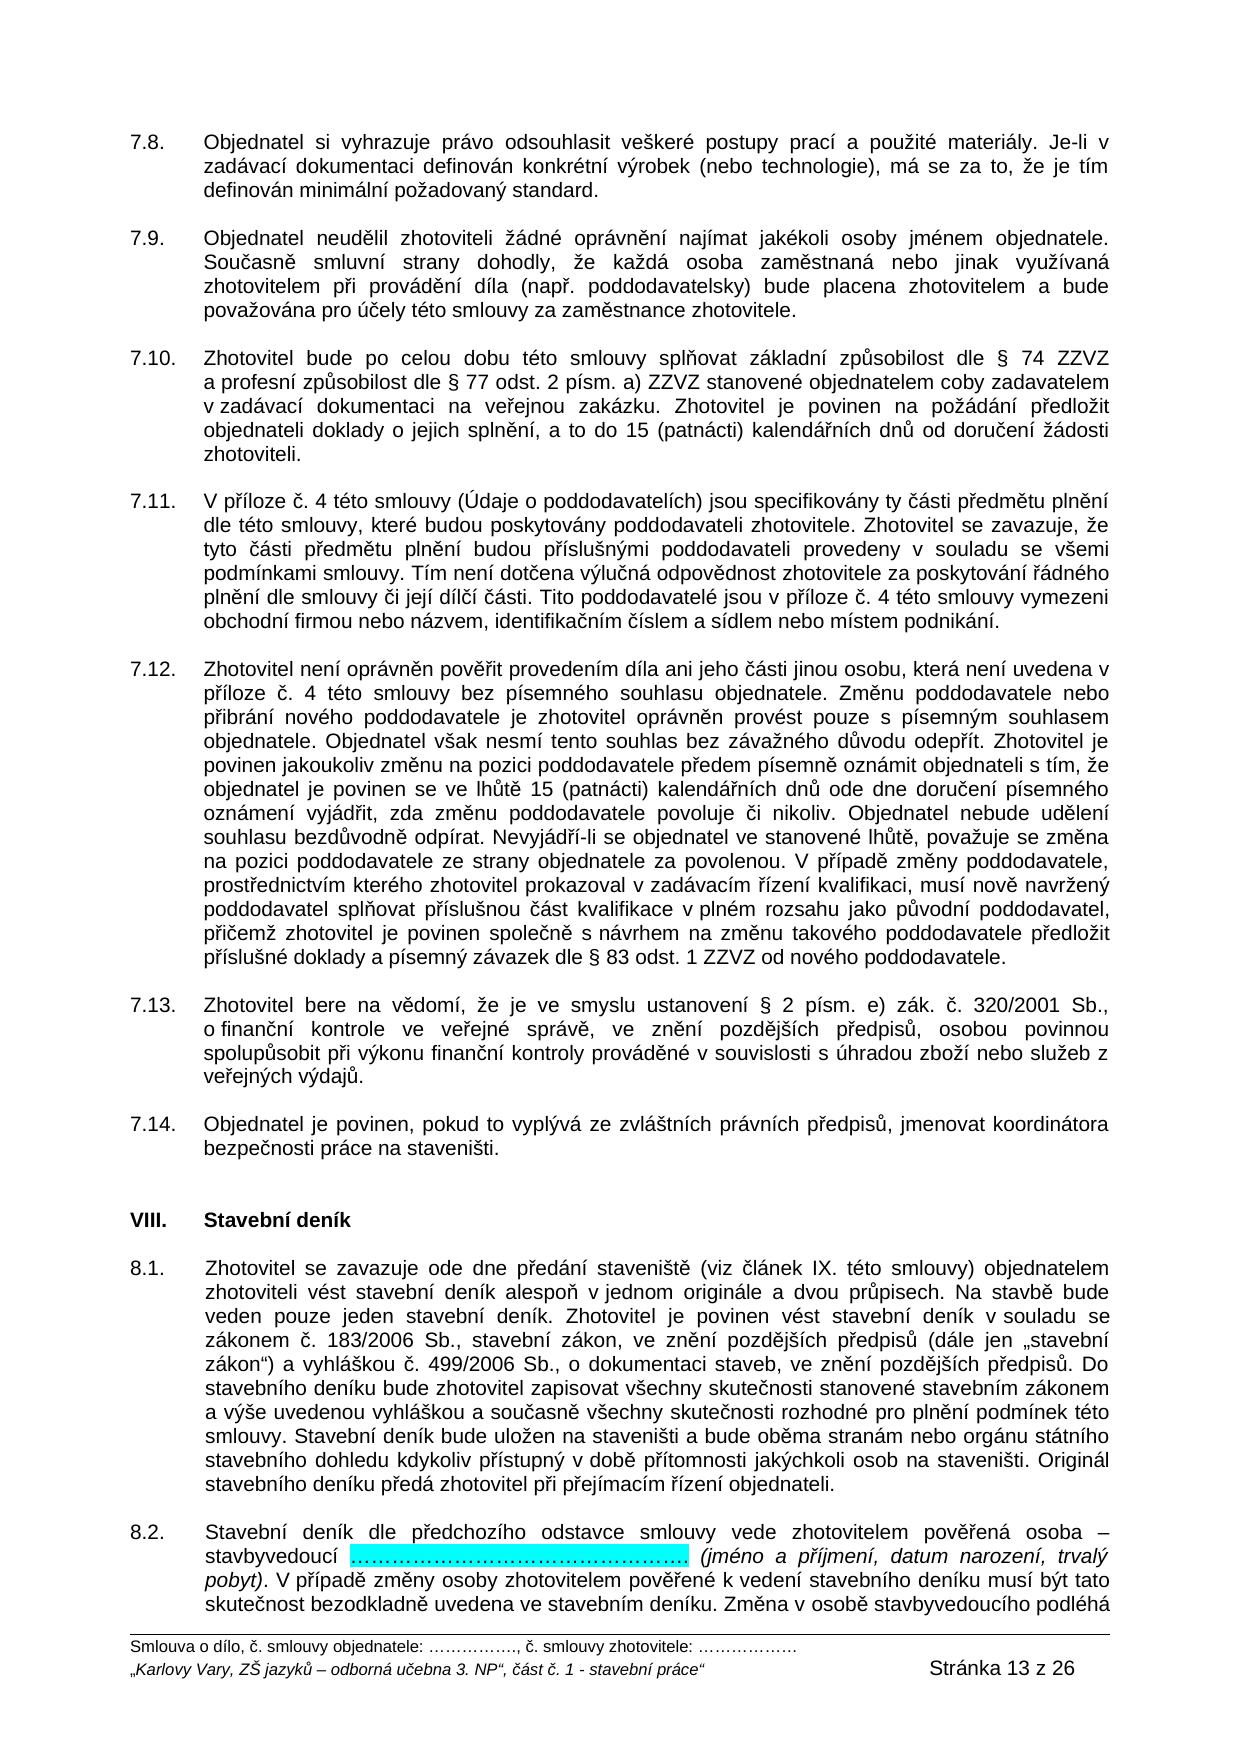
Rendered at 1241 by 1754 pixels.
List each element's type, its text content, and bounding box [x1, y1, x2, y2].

list Objednatel neudělil zhotoviteli žádné oprávnění najímat jakékoli osoby jménem objednatele. Současně smluvní strany dohodly, že každá osoba zaměstnaná nebo jinak využívaná zhotovitelem při provádění díla (např. poddodavatelsky) bude placena zhotovitelem a bude považována pro účely této smlouvy za zaměstnance zhotovitele. [130, 226, 1110, 322]
list Objednatel je povinen, pokud to vyplývá ze zvláštních právních předpisů, jmenovat koordinátora bezpečnosti práce na staveništi. [130, 1112, 1110, 1160]
list Zhotovitel není oprávněn pověřit provedením díla ani jeho části jinou osobu, která není uvedena v příloze č. 4 této smlouvy bez písemného souhlasu objednatele. Změnu poddodavatele nebo přibrání nového poddodavatele je zhotovitel oprávněn provést pouze s písemným souhlasem objednatele. Objednatel však nesmí tento souhlas bez závažného důvodu odepřít. Zhotovitel je povinen jakoukoliv změnu na pozici poddodavatele předem písemně oznámit objednateli s tím, že objednatel je povinen se ve lhůtě 15 (patnácti) kalendářních dnů ode dne doručení písemného oznámení vyjádřit, zda změnu poddodavatele povoluje či nikoliv. Objednatel nebude udělení souhlasu bezdůvodně odpírat. Nevyjádří-li se objednatel ve stanovené lhůtě, považuje se změna na pozici poddodavatele ze strany objednatele za povolenou. V případě změny poddodavatele, prostřednictvím kterého zhotovitel prokazoval v zadávacím řízení kvalifikaci, musí nově navržený poddodavatel splňovat příslušnou část kvalifikace v plném rozsahu jako původní poddodavatel, přičemž zhotovitel je povinen společně s návrhem na změnu takového poddodavatele předložit příslušné doklady a písemný závazek dle § 83 odst. 1 ZZVZ od nového poddodavatele. [130, 657, 1110, 968]
list Objednatel si vyhrazuje právo odsouhlasit veškeré postupy prací a použité materiály. Je-li v zadávací dokumentaci definován konkrétní výrobek (nebo technologie), má se za to, že je tím definován minimální požadovaný standard. [130, 130, 1110, 202]
list Zhotovitel bude po celou dobu této smlouvy splňovat základní způsobilost dle § 74 ZZVZ a profesní způsobilost dle § 77 odst. 2 písm. a) ZZVZ stanovené objednatelem coby zadavatelem v zadávací dokumentaci na veřejnou zakázku. Zhotovitel je povinen na požádání předložit objednateli doklady o jejich splnění, a to do 15 (patnácti) kalendářních dnů od doručení žádosti zhotoviteli. [130, 346, 1110, 465]
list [130, 1519, 1110, 1615]
list Zhotovitel bere na vědomí, že je ve smyslu ustanovení § 2 písm. e) zák. č. 320/2001 Sb., o finanční kontrole ve veřejné správě, ve znění pozdějších předpisů, osobou povinnou spolupůsobit při výkonu finanční kontroly prováděné v souvislosti s úhradou zboží nebo služeb z veřejných výdajů. [130, 992, 1110, 1088]
text VIII. Stavební deník [130, 1208, 1110, 1232]
list V příloze č. 4 této smlouvy (Údaje o poddodavatelích) jsou specifikovány ty části předmětu plnění dle této smlouvy, které budou poskytovány poddodavateli zhotovitele. Zhotovitel se zavazuje, že tyto části předmětu plnění budou příslušnými poddodavateli provedeny v souladu se všemi podmínkami smlouvy. Tím není dotčena výlučná odpovědnost zhotovitele za poskytování řádného plnění dle smlouvy či její dílčí části. Tito poddodavatelé jsou v příloze č. 4 této smlouvy vymezeni obchodní firmou nebo názvem, identifikačním číslem a sídlem nebo místem podnikání. [130, 489, 1110, 633]
list Zhotovitel se zavazuje ode dne předání staveniště (viz článek IX. této smlouvy) objednatelem zhotoviteli vést stavební deník alespoň v jednom originále a dvou průpisech. Na stavbě bude veden pouze jeden stavební deník. Zhotovitel je povinen vést stavební deník v souladu se zákonem č. 183/2006 Sb., stavební zákon, ve znění pozdějších předpisů (dále jen „stavební zákon“) a vyhláškou č. 499/2006 Sb., o dokumentaci staveb, ve znění pozdějších předpisů. Do stavebního deníku bude zhotovitel zapisovat všechny skutečnosti stanovené stavebním zákonem a výše uvedenou vyhláškou a současně všechny skutečnosti rozhodné pro plnění podmínek této smlouvy. Stavební deník bude uložen na staveništi a bude oběma stranám nebo orgánu státního stavebního dohledu kdykoliv přístupný v době přítomnosti jakýchkoli osob na staveništi. Originál stavebního deníku předá zhotovitel při přejímacím řízení objednateli. [130, 1256, 1110, 1496]
